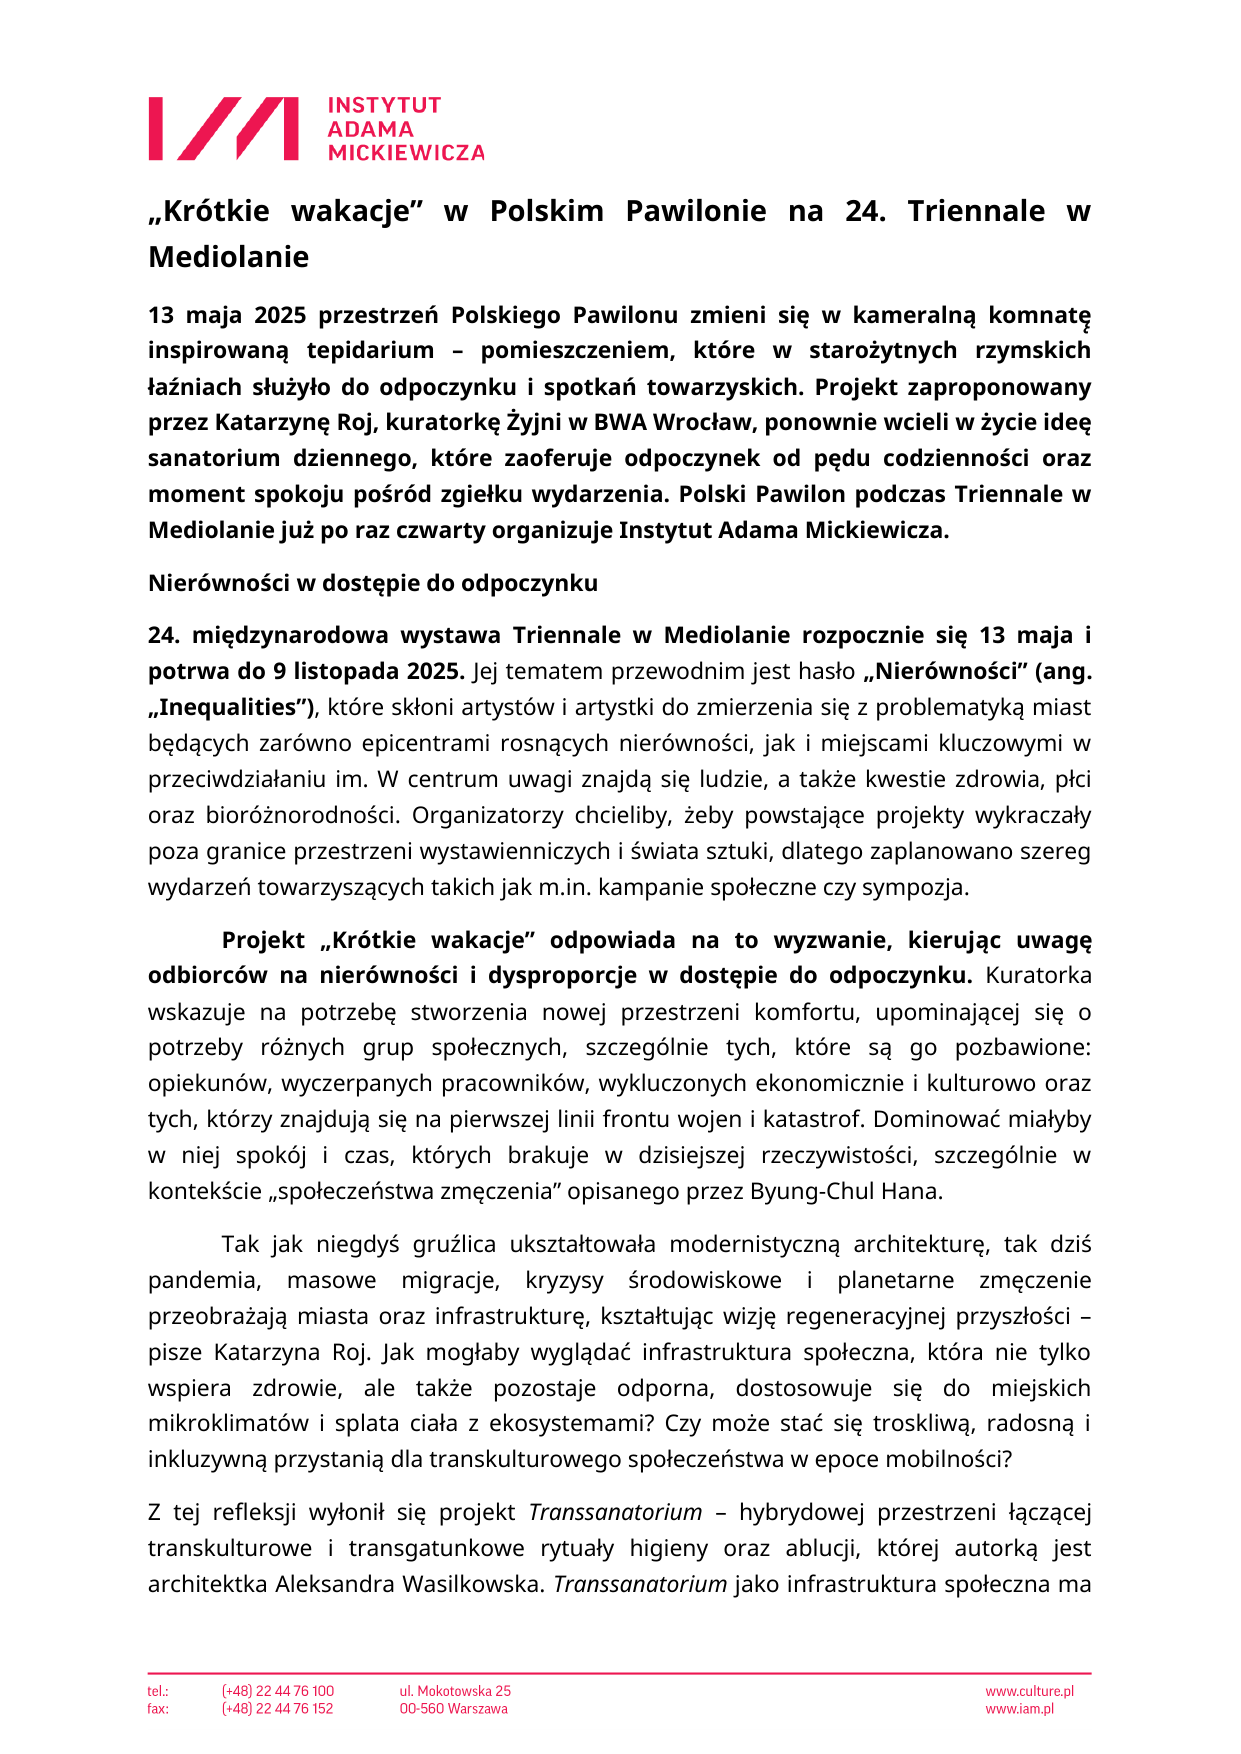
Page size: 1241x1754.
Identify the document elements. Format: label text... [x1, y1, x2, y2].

text „Krótkie wakacje” w Polskim Pawilonie na 24. Triennale w Mediolanie [148, 148, 1093, 191]
text 24. międzynarodowa wystawa Triennale w Mediolanie rozpocznie się 13 maja i potrwa do 9 listopada 2025. Jej tematem przewodnim jest hasło „Nierówności” (ang. „Inequalities”), które skłoni artystów i artystki do zmierzenia się z problematyką miast będących zarówno epicentrami rosnących nierówności, jak i miejscami kluczowymi w przeciwdziałaniu im. W centrum uwagi znajdą się ludzie, a także kwestie zdrowia, płci oraz bioróżnorodności. Organizatorzy chcieliby, żeby powstające projekty wykraczały poza granice przestrzeni wystawienniczych i świata sztuki, dlatego zaplanowano szereg wydarzeń towarzyszących takich jak m.in. kampanie społeczne czy sympozja. [148, 619, 1093, 902]
picture [148, 73, 485, 148]
list Tak jak niegdyś gruźlica ukształtowała modernistyczną architekturę, tak dziś pandemia, masowe migracje, kryzysy środowiskowe i planetarne zmęczenie przeobrażają miasta oraz infrastrukturę, kształtując wizję regeneracyjnej przyszłości – pisze Katarzyna Roj. Jak mogłaby wyglądać infrastruktura społeczna, która nie tylko wspiera zdrowie, ale także pozostaje odporna, dostosowuje się do miejskich mikroklimatów i splata ciała z ekosystemami? Czy może stać się troskliwą, radosną i inkluzywną przystanią dla transkulturowego społeczeństwa w epoce mobilności? [148, 1228, 1093, 1474]
picture [147, 1671, 1092, 1730]
text Nierówności w dostępie do odpoczynku [148, 567, 1093, 598]
text 13 maja 2025 przestrzeń Polskiego Pawilonu zmieni się w kameralną komnatę̨ inspirowaną tepidarium – pomieszczeniem, które w starożytnych rzymskich łaźniach służyło do odpoczynku i spotkań towarzyskich. Projekt zaproponowany przez Katarzynę Roj, kuratorkę Żyjni w BWA Wrocław, ponownie wcieli w życie ideę sanatorium dziennego, które zaoferuje odpoczynek od pędu codzienności oraz moment spokoju pośród zgiełku wydarzenia. Polski Pawilon podczas Triennale w Mediolanie już po raz czwarty organizuje Instytut Adama Mickiewicza. [148, 298, 1093, 545]
text „Krótkie wakacje” w Polskim Pawilonie na 24. Triennale w Mediolanie [148, 230, 1093, 276]
list Projekt „Krótkie wakacje” odpowiada na to wyzwanie, kierując uwagę odbiorców na nierówności i dysproporcje w dostępie do odpoczynku. Kuratorka wskazuje na potrzebę stworzenia nowej przestrzeni komfortu, upominającej się o potrzeby różnych grup społecznych, szczególnie tych, które są go pozbawione: opiekunów, wyczerpanych pracowników, wykluczonych ekonomicznie i kulturowo oraz tych, którzy znajdują się na pierwszej linii frontu wojen i katastrof. Dominować miałyby w niej spokój i czas, których brakuje w dzisiejszej rzeczywistości, szczególnie w kontekście „społeczeństwa zmęczenia” opisanego przez Byung-Chul Hana. [148, 923, 1093, 1206]
